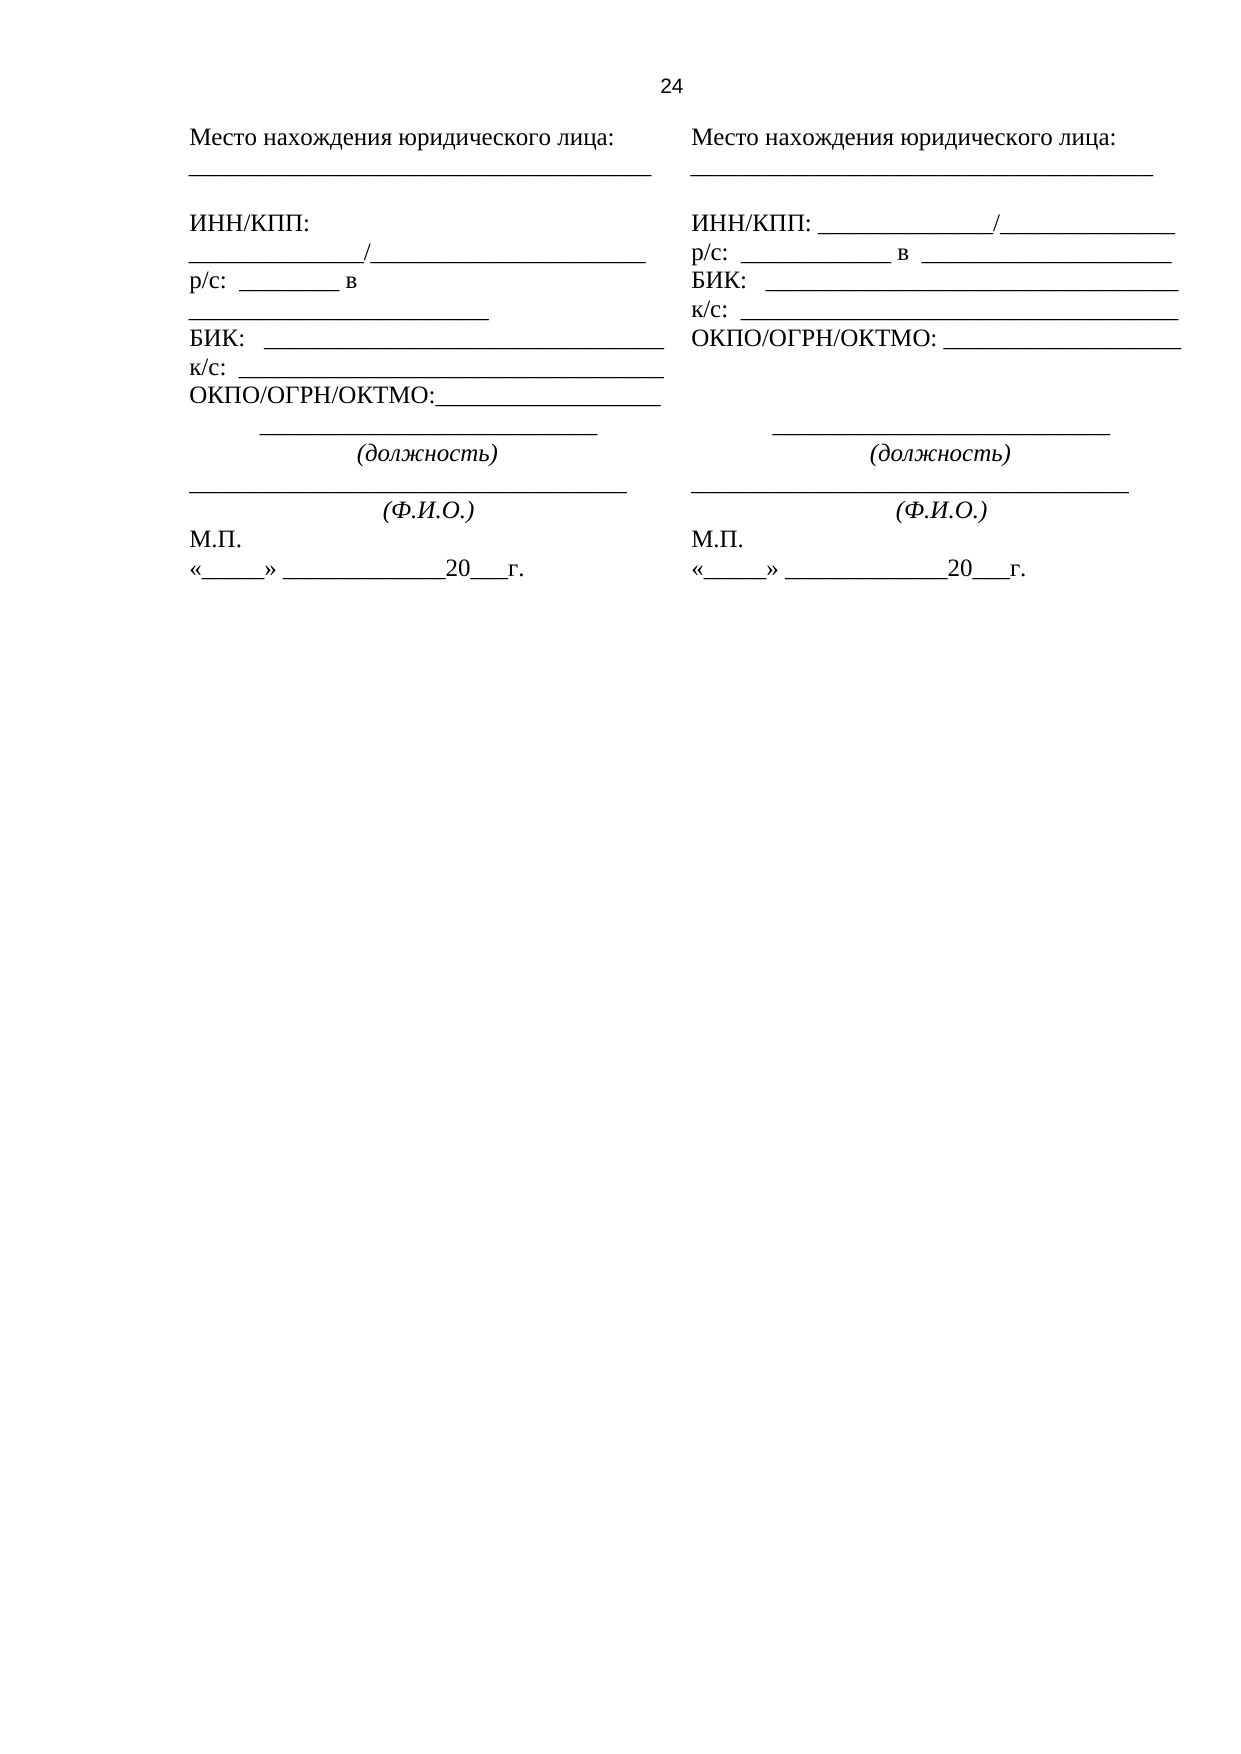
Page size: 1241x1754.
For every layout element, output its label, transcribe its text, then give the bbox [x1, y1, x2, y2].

table_cell Место нахождения юридического лица: _____________________________________ [177, 122, 679, 208]
table_cell ___________________________ (должность) ___________________________________ (Ф.И.О.) М.П. «_____» _____________20___г. [177, 409, 679, 582]
table_cell ___________________________ (должность) ___________________________________ (Ф.И.О.) М.П. «_____» _____________20___г. [679, 409, 1203, 582]
table_cell ИНН/КПП: ______________/______________________ р/с: ________ в ________________________ БИК: ________________________________ к/с: __________________________________ ОКПО/ОГРН/ОКТМО:__________________ [177, 208, 679, 409]
table_cell Место нахождения юридического лица: _____________________________________ [679, 122, 1203, 208]
table_cell ИНН/КПП: ______________/______________ р/с: ____________ в ____________________ БИК: _________________________________ к/с: ___________________________________ ОКПО/ОГРН/ОКТМО: ___________________ [679, 208, 1203, 409]
